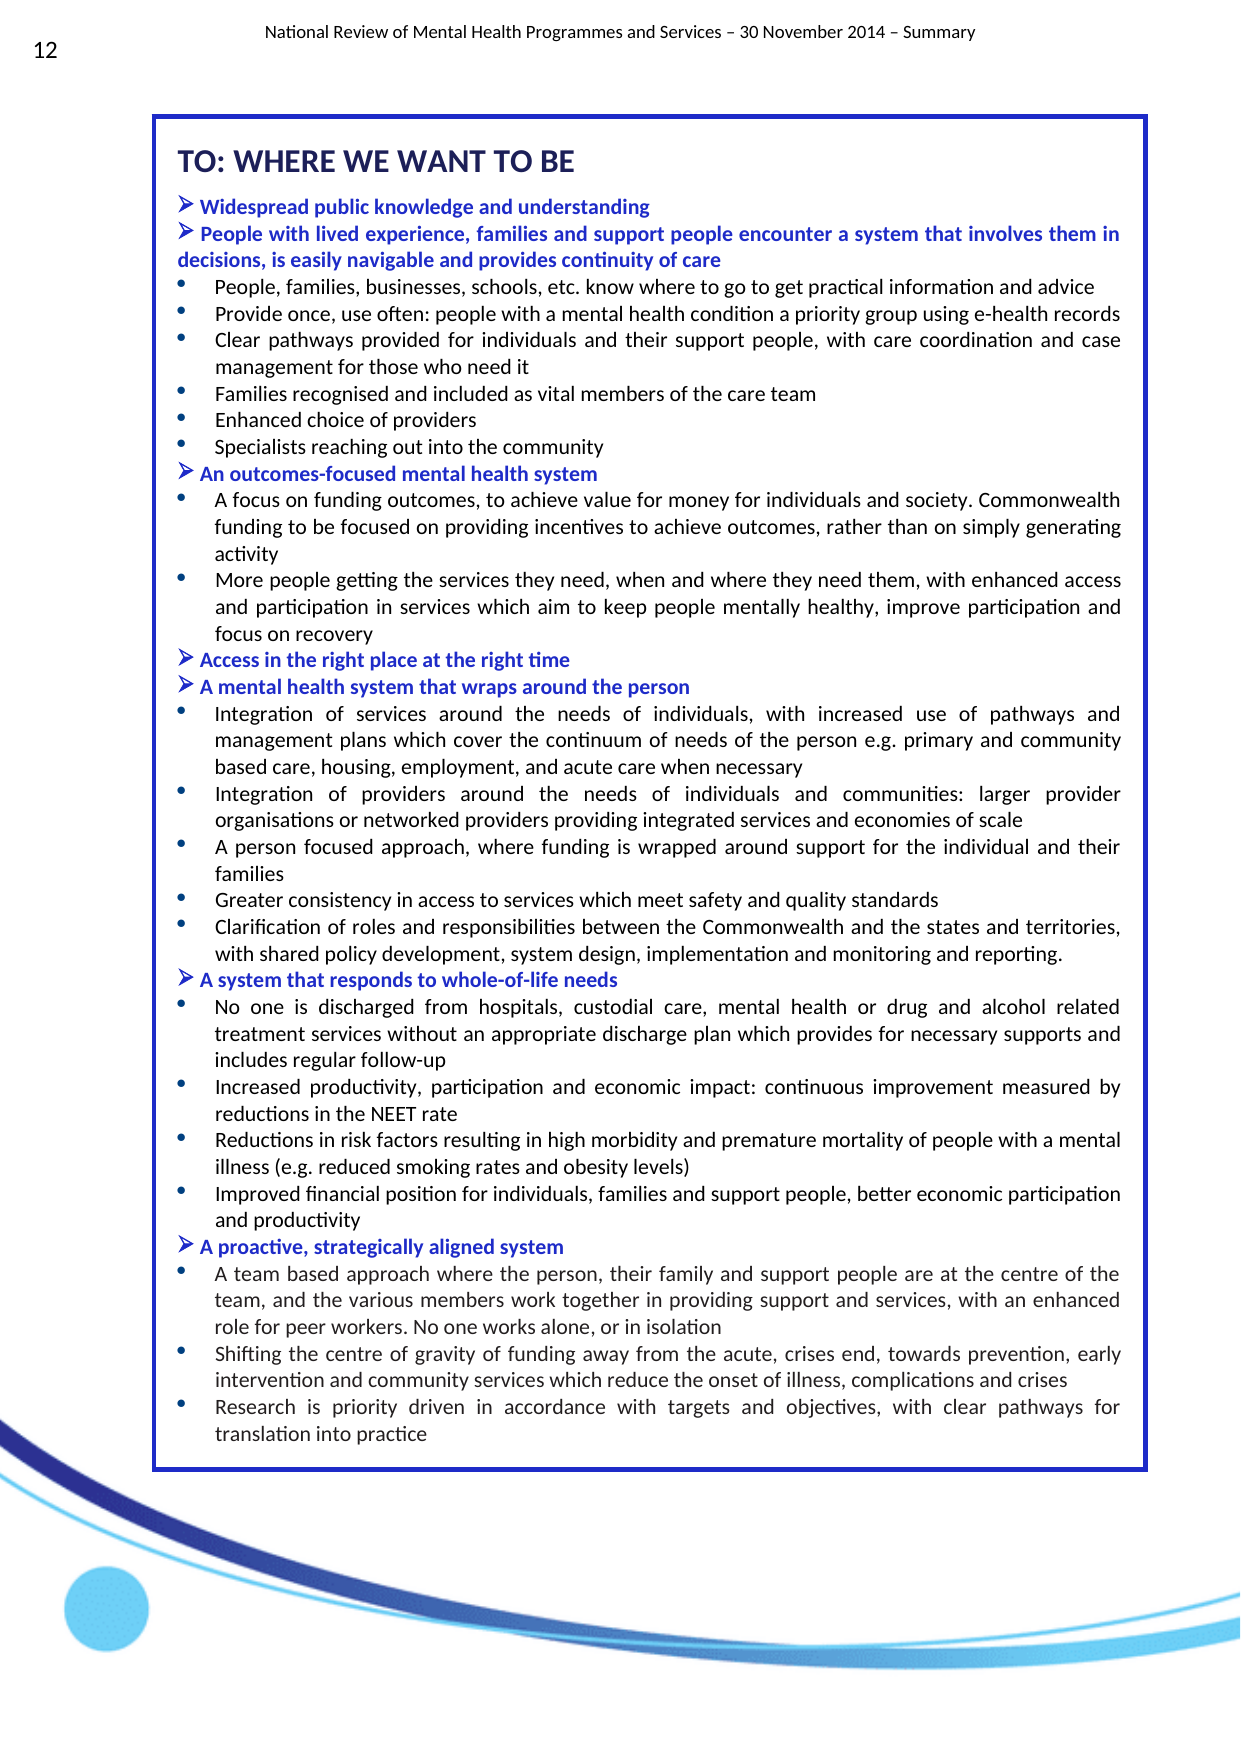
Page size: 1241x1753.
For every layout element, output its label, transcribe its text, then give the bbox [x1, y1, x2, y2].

list A team based approach where the person, their family and support people are at the centre of the team, and the various members work together in providing support and services, with an enhanced role for peer workers. No one works alone, or in isolation [177, 1260, 1122, 1340]
list Clarification of roles and responsibilities between the Commonwealth and the states and territories, with shared policy development, system design, implementation and monitoring and reporting. [177, 913, 1122, 966]
text Access in the right place at the right time [177, 646, 1122, 673]
list Clear pathways provided for individuals and their support people, with care coordination and case management for those who need it [177, 326, 1122, 380]
text People with lived experience, families and support people encounter a system that involves them in decisions, is easily navigable and provides continuity of care [177, 220, 1122, 273]
list Integration of providers around the needs of individuals and communities: larger provider organisations or networked providers providing integrated services and economies of scale [177, 780, 1122, 833]
list Improved financial position for individuals, families and support people, better economic participation and productivity [177, 1180, 1122, 1233]
list Enhanced choice of providers [177, 406, 1122, 433]
list People, families, businesses, schools, etc. know where to go to get practical information and advice [177, 273, 1122, 300]
text Widespread public knowledge and understanding [156, 168, 1143, 220]
list A focus on funding outcomes, to achieve value for money for individuals and society. Commonwealth funding to be focused on providing incentives to achieve outcomes, rather than on simply generating activity [177, 486, 1122, 566]
picture [0, 1411, 1241, 1678]
text An outcomes-focused mental health system [177, 460, 1122, 486]
text A proactive, strategically aligned system [177, 1233, 1122, 1260]
list Families recognised and included as vital members of the care team [177, 380, 1122, 406]
text TO: WHERE WE WANT TO BE [156, 119, 1143, 168]
list Greater consistency in access to services which meet safety and quality standards [177, 886, 1122, 913]
list Shifting the centre of gravity of funding away from the acute, crises end, towards prevention, early intervention and community services which reduce the onset of illness, complications and crises [177, 1340, 1122, 1368]
list No one is discharged from hospitals, custodial care, mental health or drug and alcohol related treatment services without an appropriate discharge plan which provides for necessary supports and includes regular follow-up [177, 993, 1122, 1073]
text A mental health system that wraps around the person [177, 673, 1122, 700]
list More people getting the services they need, when and where they need them, with enhanced access and participation in services which aim to keep people mentally healthy, improve participation and focus on recovery [177, 566, 1122, 646]
list Specialists reaching out into the community [177, 433, 1122, 460]
list Research is priority driven in accordance with targets and objectives, with clear pathways for translation into practice [156, 1368, 1143, 1467]
list Reductions in risk factors resulting in high morbidity and premature mortality of people with a mental illness (e.g. reduced smoking rates and obesity levels) [177, 1126, 1122, 1180]
list A person focused approach, where funding is wrapped around support for the individual and their families [177, 833, 1122, 886]
list Provide once, use often: people with a mental health condition a priority group using e-health records [177, 300, 1122, 326]
list Integration of services around the needs of individuals, with increased use of pathways and management plans which cover the continuum of needs of the person e.g. primary and community based care, housing, employment, and acute care when necessary [177, 700, 1122, 780]
text A system that responds to whole-of-life needs [177, 966, 1122, 993]
list Increased productivity, participation and economic impact: continuous improvement measured by reductions in the NEET rate [177, 1073, 1122, 1126]
